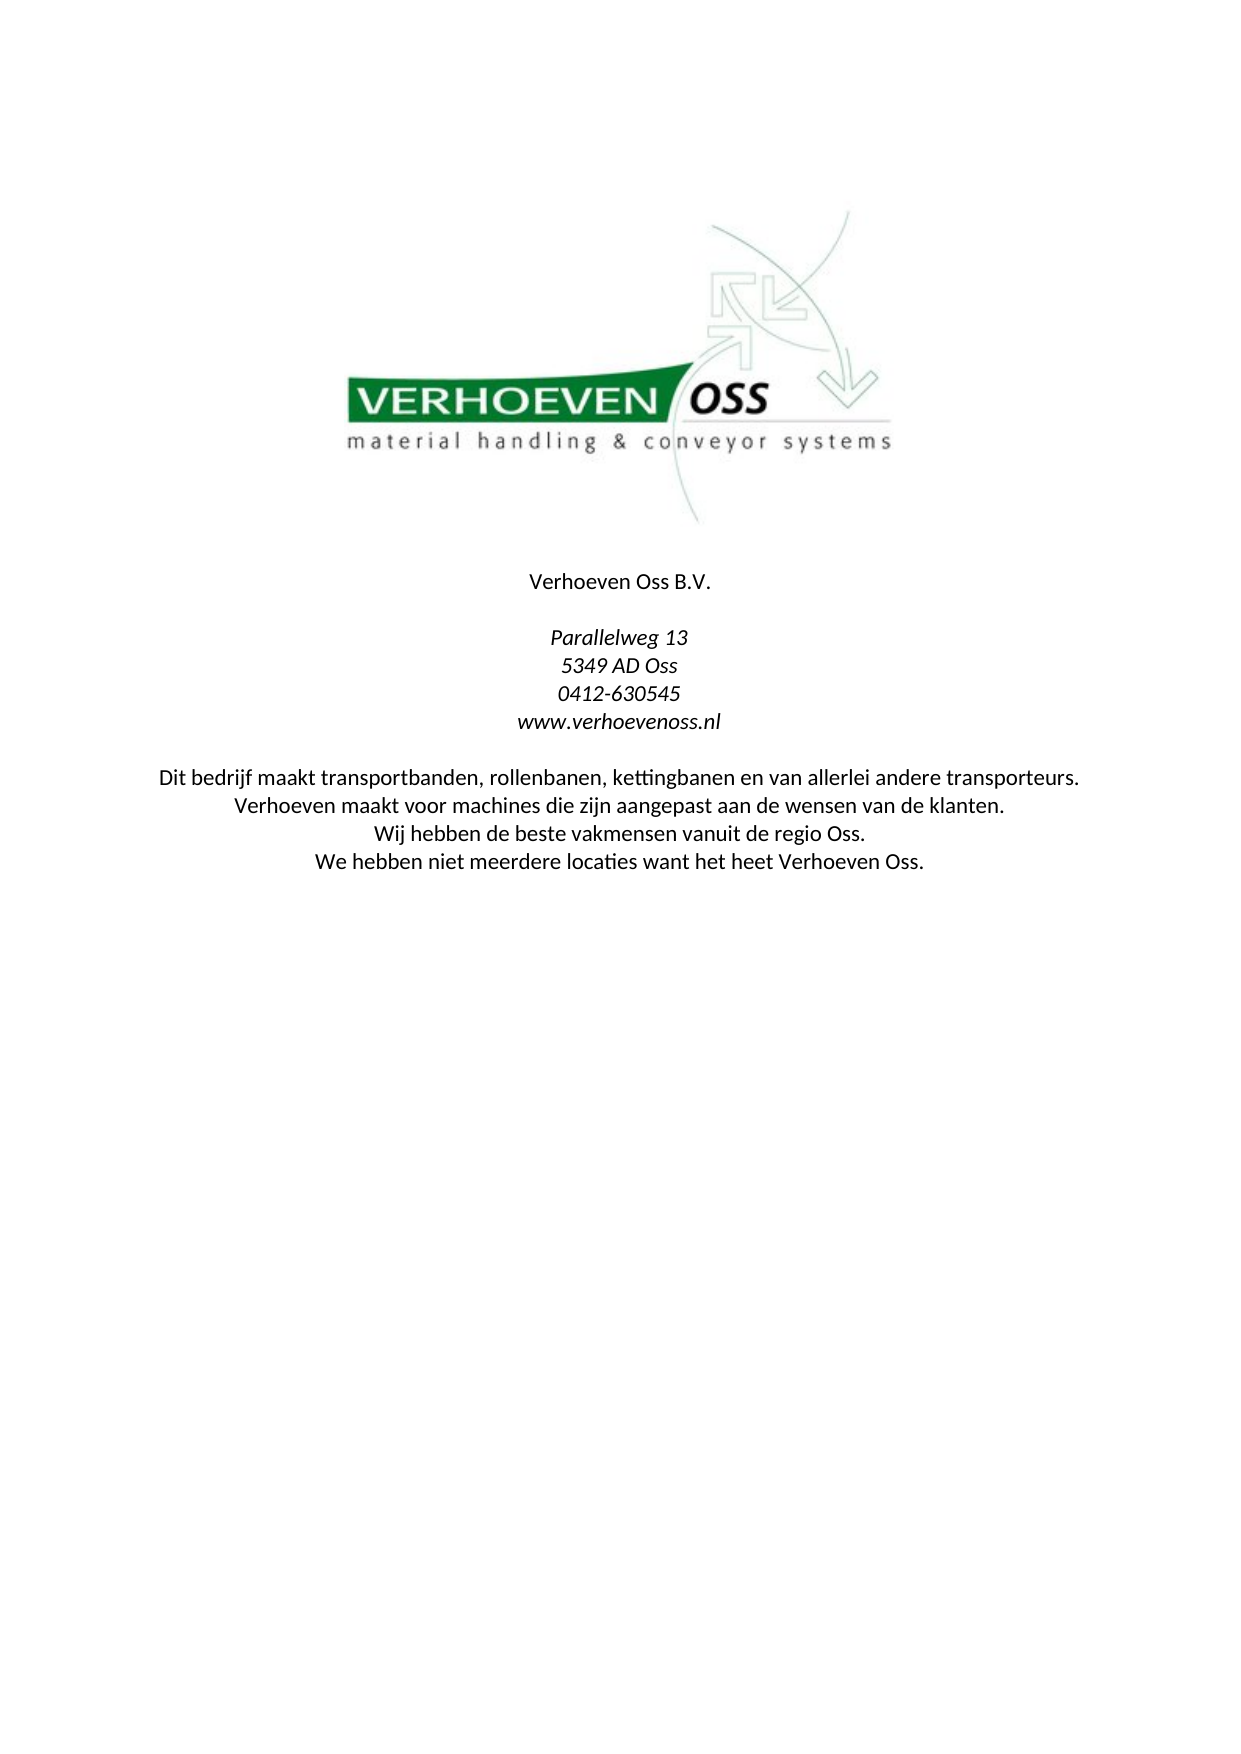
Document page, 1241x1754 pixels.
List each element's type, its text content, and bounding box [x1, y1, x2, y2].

picture [343, 175, 897, 567]
text Verhoeven maakt voor machines die zijn aangepast aan de wensen van de klanten. [148, 791, 1093, 819]
text www.verhoevenoss.nl [148, 707, 1093, 735]
text 0412-630545 [148, 679, 1093, 707]
text Parallelweg 13 [148, 623, 1093, 651]
text Wij hebben de beste vakmensen vanuit de regio Oss. [148, 819, 1093, 847]
text Verhoeven Oss B.V. [148, 567, 1093, 595]
text Dit bedrijf maakt transportbanden, rollenbanen, kettingbanen en van allerlei andere transporteurs. [148, 763, 1093, 791]
text 5349 AD Oss [148, 651, 1093, 679]
text We hebben niet meerdere locaties want het heet Verhoeven Oss. [148, 847, 1093, 875]
